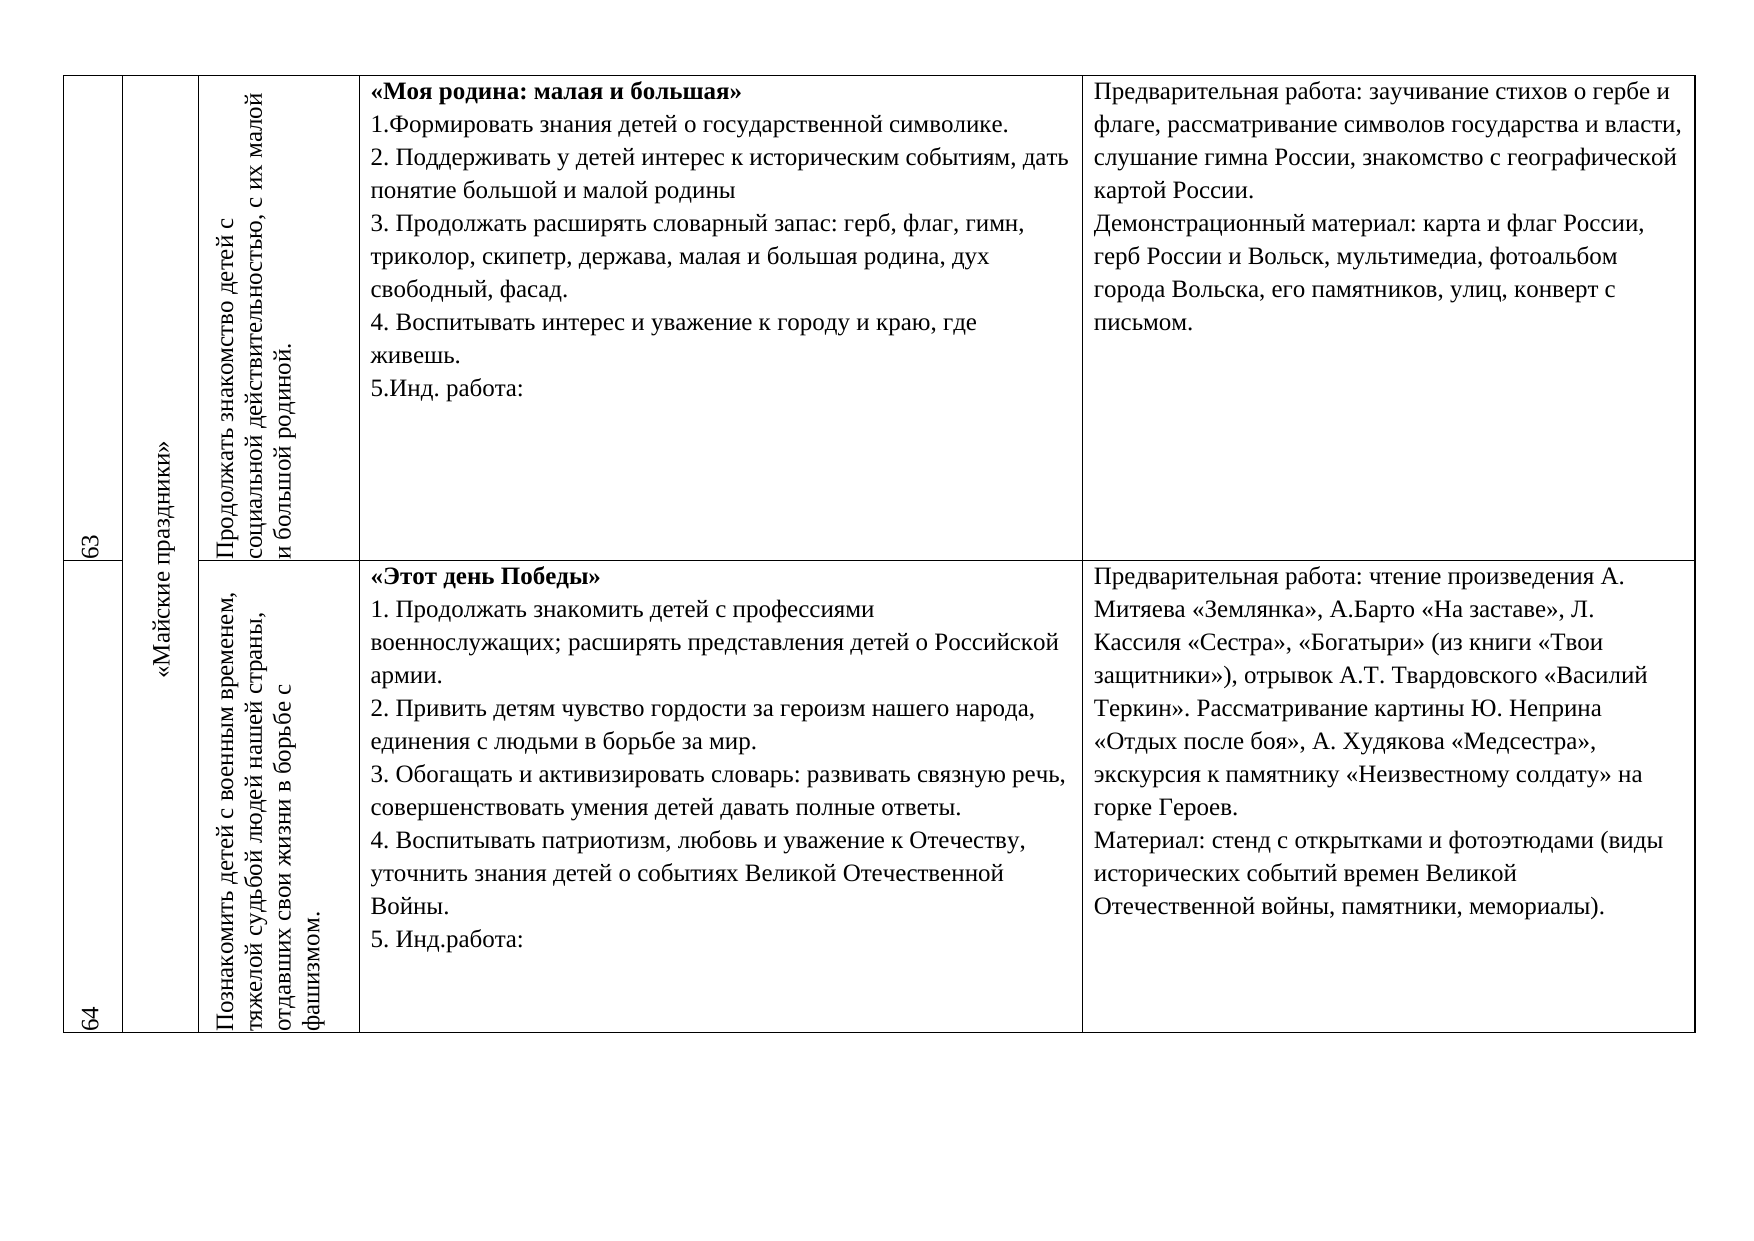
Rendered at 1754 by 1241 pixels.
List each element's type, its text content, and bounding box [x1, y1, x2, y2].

table_cell 63 [64, 76, 122, 560]
table_cell Познакомить детей с военным временем, тяжелой судьбой людей нашей страны, отдавших свои жизни в борьбе с фашизмом. [199, 561, 359, 1032]
table_cell Предварительная работа: заучивание стихов о гербе и флаге, рассматривание символов государства и власти, слушание гимна России, знакомство с географической картой России. Демонстрационный материал: карта и флаг России, герб России и Вольск, мультимедиа, фотоальбом города Вольска, его памятников, улиц, конверт с письмом. [1083, 76, 1694, 560]
table_cell «Майские праздники» [123, 76, 198, 1032]
table_cell Предварительная работа: чтение произведения А. Митяева «Землянка», А.Барто «На заставе», Л. Кассиля «Сестра», «Богатыри» (из книги «Твои защитники»), отрывок А.Т. Твардовского «Василий Теркин». Рассматривание картины Ю. Неприна «Отдых после боя», А. Худякова «Медсестра», экскурсия к памятнику «Неизвестному солдату» на горке Героев. Материал: стенд с открытками и фотоэтюдами (виды исторических событий времен Великой Отечественной войны, памятники, мемориалы). [1083, 561, 1694, 1032]
table_cell «Моя родина: малая и большая» 1.Формировать знания детей о государственной символике. 2. Поддерживать у детей интерес к историческим событиям, дать понятие большой и малой родины 3. Продолжать расширять словарный запас: герб, флаг, гимн, триколор, скипетр, держава, малая и большая родина, дух свободный, фасад. 4. Воспитывать интерес и уважение к городу и краю, где живешь. 5.Инд. работа: [360, 76, 1082, 560]
table_cell «Этот день Победы» 1. Продолжать знакомить детей с профессиями военнослужащих; расширять представления детей о Российской армии. 2. Привить детям чувство гордости за героизм нашего народа, единения с людьми в борьбе за мир. 3. Обогащать и активизировать словарь: развивать связную речь, совершенствовать умения детей давать полные ответы. 4. Воспитывать патриотизм, любовь и уважение к Отечеству, уточнить знания детей о событиях Великой Отечественной Войны. 5. Инд.работа: [360, 561, 1082, 1032]
table_cell 64 [64, 561, 122, 1032]
table_cell Продолжать знакомство детей с социальной действительностью, с их малой и большой родиной. [199, 76, 359, 560]
